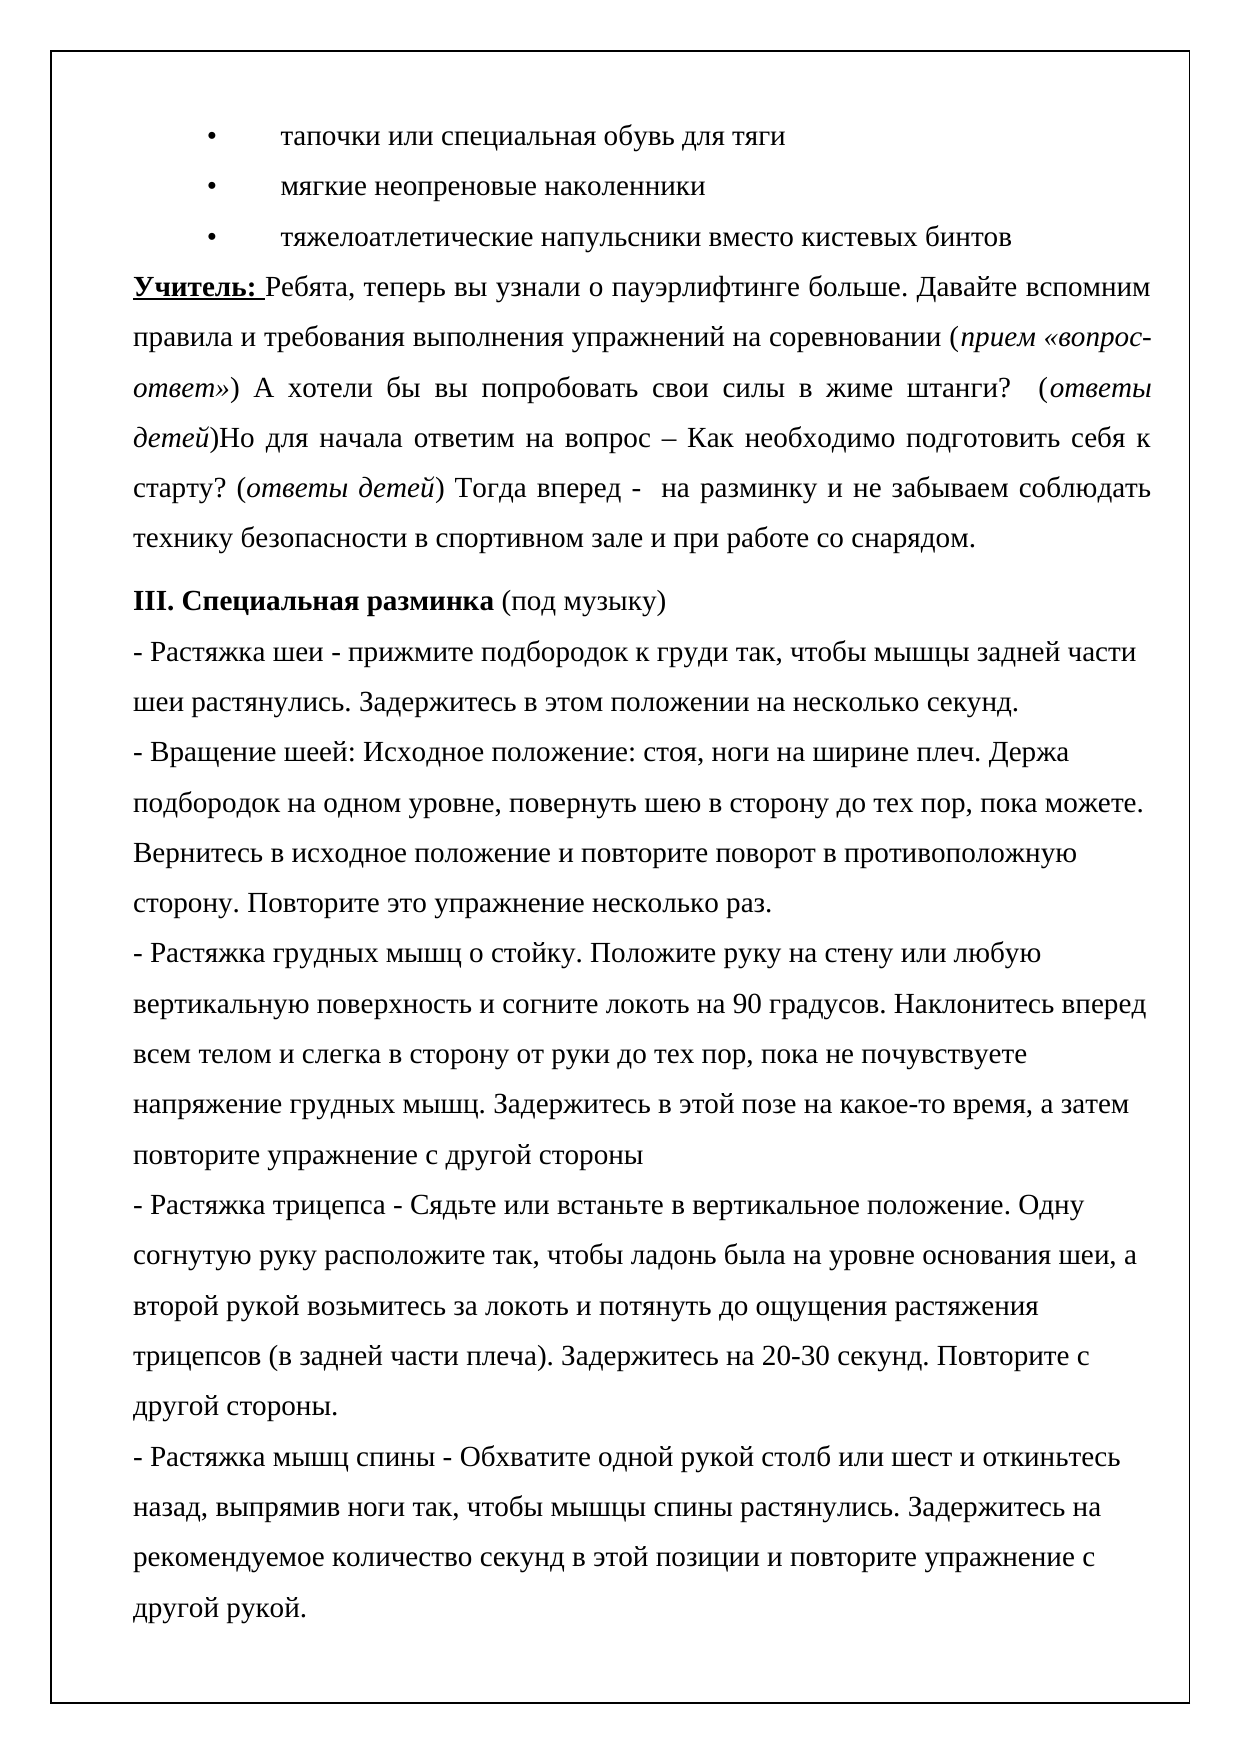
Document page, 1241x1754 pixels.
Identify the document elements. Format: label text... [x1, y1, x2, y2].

text - Растяжка шеи - прижмите подбородок к груди так, чтобы мышцы задней части шеи растянулись. Задержитесь в этом положении на несколько секунд. [133, 634, 1152, 718]
text Учитель: Ребята, теперь вы узнали о пауэрлифтинге больше. Давайте вспомним правила и требования выполнения упражнений на соревновании (прием «вопрос-ответ») А хотели бы вы попробовать свои силы в жиме штанги? (ответы детей)Но для начала ответим на вопрос – Как необходимо подготовить себя к старту? (ответы детей) Тогда вперед - на разминку и не забываем соблюдать технику безопасности в спортивном зале и при работе со снарядом. [133, 269, 1152, 554]
text - Растяжка мышц спины - Обхватите одной рукой столб или шест и откиньтесь назад, выпрямив ноги так, чтобы мышцы спины растянулись. Задержитесь на рекомендуемое количество секунд в этой позиции и повторите упражнение с другой рукой. [133, 1439, 1152, 1623]
text • тапочки или специальная обувь для тяги [133, 118, 1152, 152]
text - Вращение шеей: Исходное положение: стоя, ноги на ширине плеч. Держа подбородок на одном уровне, повернуть шею в сторону до тех пор, пока можете. Вернитесь в исходное положение и повторите поворот в противоположную сторону. Повторите это упражнение несколько раз. [133, 734, 1152, 919]
text - Растяжка трицепса - Сядьте или встаньте в вертикальное положение. Одну согнутую руку расположите так, чтобы ладонь была на уровне основания шеи, а второй рукой возьмитесь за локоть и потянуть до ощущения растяжения трицепсов (в задней части плеча). Задержитесь на 20-30 секунд. Повторите с другой стороны. [133, 1187, 1152, 1422]
text • мягкие неопреновые наколенники [133, 168, 1152, 202]
text - Растяжка грудных мышц о стойку. Положите руку на стену или любую вертикальную поверхность и согните локоть на 90 градусов. Наклонитесь вперед всем телом и слегка в сторону от руки до тех пор, пока не почувствуете напряжение грудных мышц. Задержитесь в этой позе на какое-то время, а затем повторите упражнение с другой стороны [133, 936, 1152, 1170]
text • тяжелоатлетические напульсники вместо кистевых бинтов [133, 219, 1152, 252]
text III. Специальная разминка (под музыку) [133, 583, 1152, 617]
